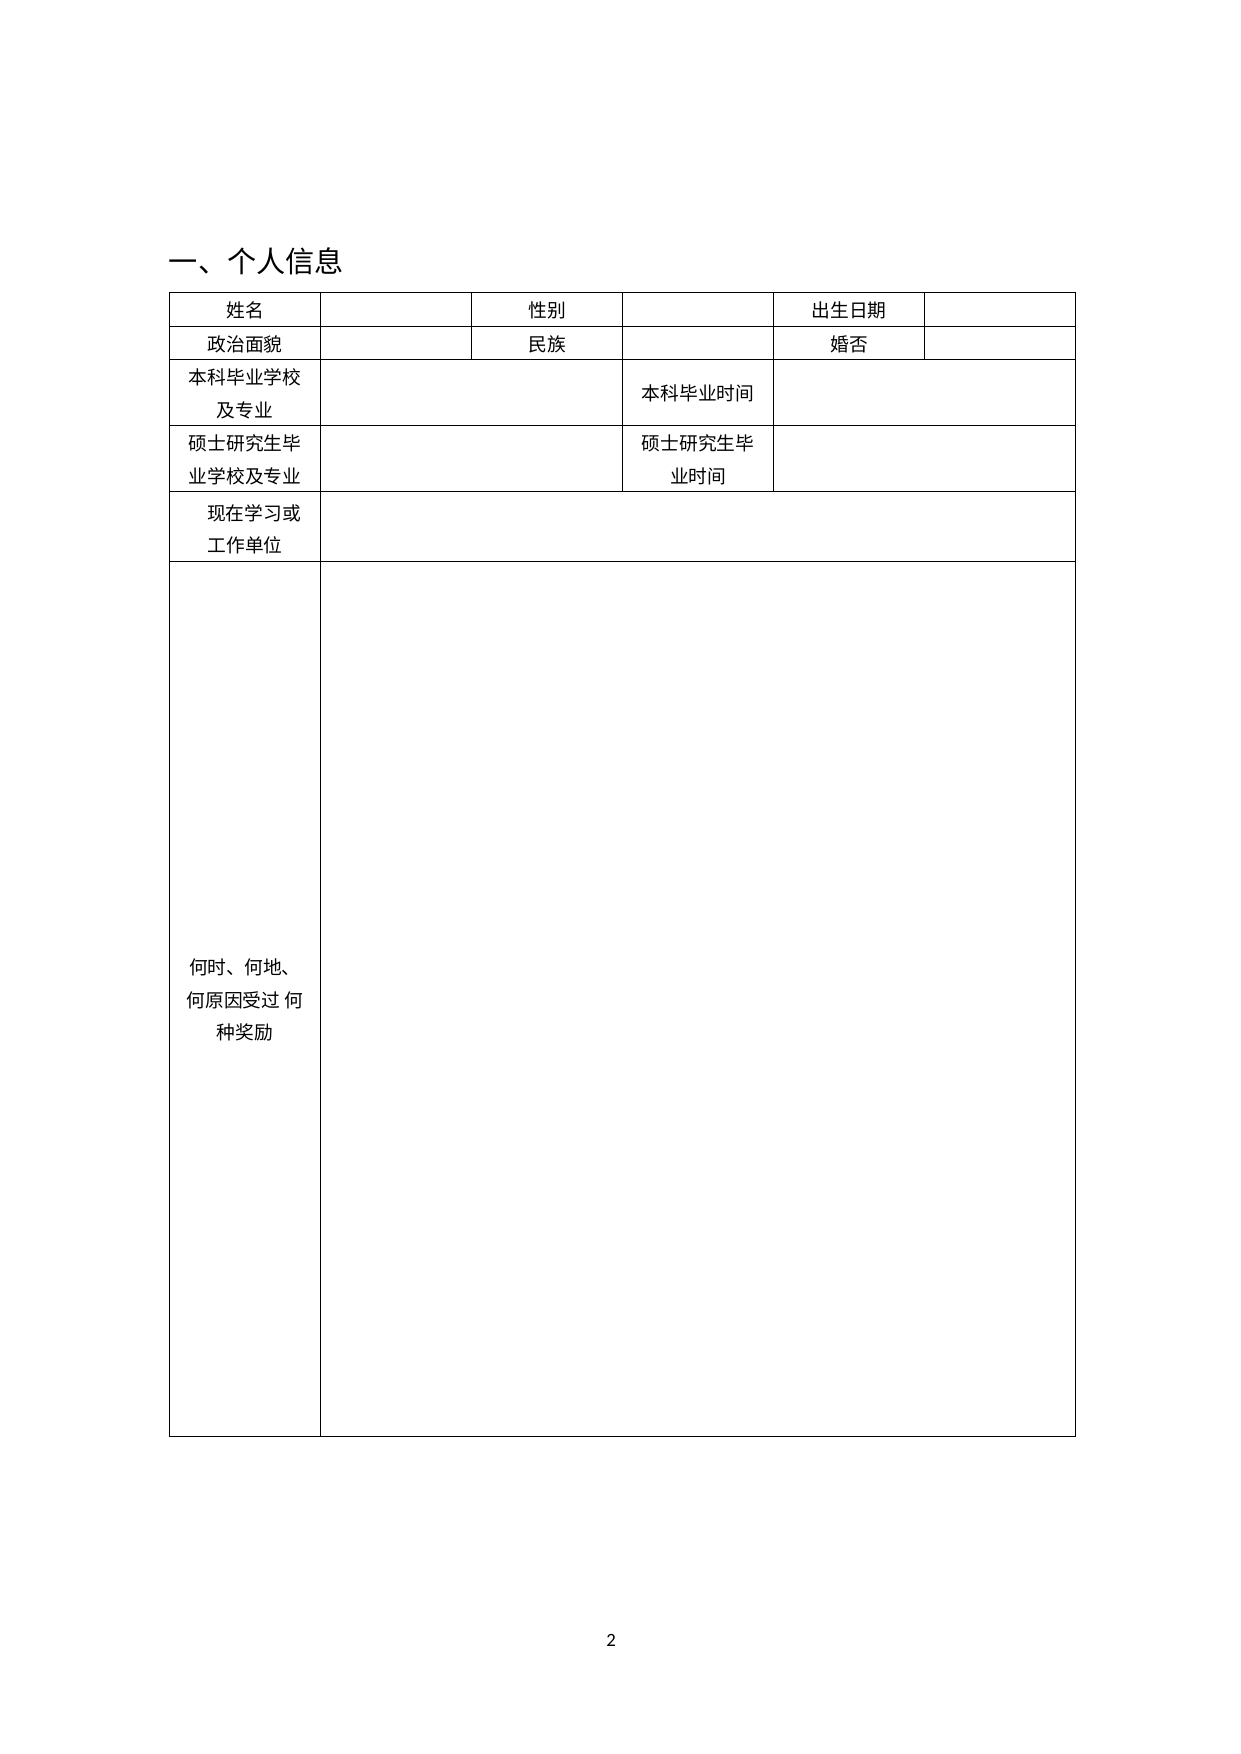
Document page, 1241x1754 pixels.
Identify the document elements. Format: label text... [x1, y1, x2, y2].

table_cell [925, 327, 1075, 359]
table_cell [321, 492, 1075, 561]
table_header [623, 293, 773, 326]
table_header [925, 293, 1075, 326]
table_cell 本科毕业时间 [623, 360, 773, 425]
table_cell [321, 327, 471, 359]
table_cell 硕士研究生毕业学校及专业 [170, 426, 320, 491]
table_cell 现在学习或 工作单位 [170, 492, 320, 561]
table_cell 政治面貌 [170, 327, 320, 359]
table_cell [623, 327, 773, 359]
table_header [321, 293, 471, 326]
table_cell [321, 360, 622, 425]
table_cell [321, 562, 1075, 1436]
table_cell 硕士研究生毕业时间 [623, 426, 773, 491]
table_header 姓名 [170, 293, 320, 326]
table_cell [321, 426, 622, 491]
table_header 出生日期 [774, 293, 924, 326]
table_cell [774, 426, 1075, 491]
table_cell 民族 [472, 327, 622, 359]
table_cell 本科毕业学校及专业 [170, 360, 320, 425]
list 个人信息 [169, 227, 1053, 292]
table_header 性别 [472, 293, 622, 326]
table_cell 婚否 [774, 327, 924, 359]
table_cell [774, 360, 1075, 425]
table_cell 何时、何地、何原因受过 何种奖励 [170, 562, 320, 1436]
